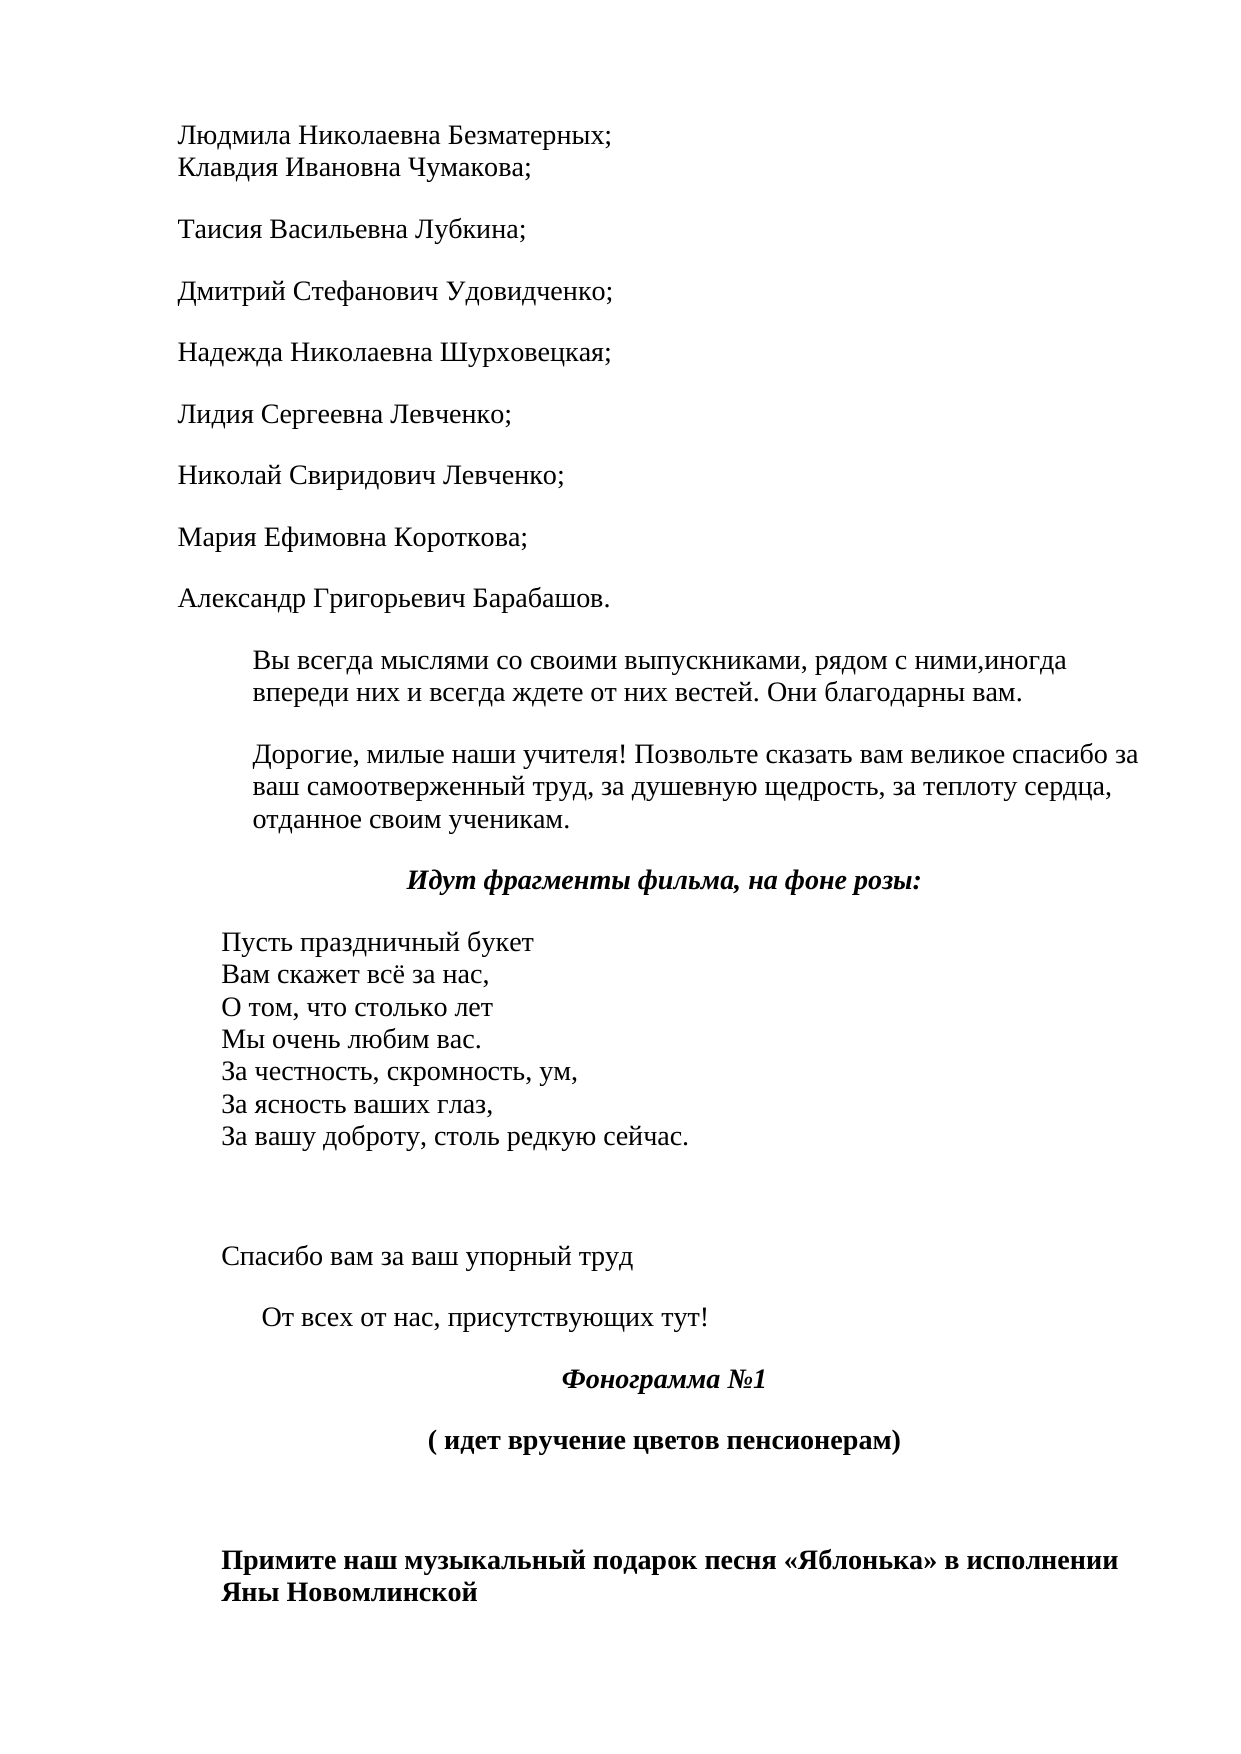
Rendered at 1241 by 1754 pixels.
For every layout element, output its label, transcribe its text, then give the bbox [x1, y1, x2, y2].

text Лидия Сергеевна Левченко; [177, 397, 1152, 429]
text Мария Ефимовна Короткова; [177, 520, 1152, 552]
text Пусть праздничный букет Вам скажет всё за нас, О том, что столько лет Мы очень любим вас. За честность, скромность, ум, За ясность ваших глаз, За вашу доброту, столь редкую сейчас. [221, 925, 1152, 1152]
text Таисия Васильевна Лубкина; [177, 212, 1152, 244]
text Спасибо вам за ваш упорный труд [221, 1239, 1152, 1271]
text Фонограмма №1 [177, 1362, 1152, 1394]
text Людмила Николаевна Безматерных; Клавдия Ивановна Чумакова; [177, 118, 1152, 183]
text От всех от нас, присутствующих тут! [177, 1300, 1152, 1333]
text Надежда Николаевна Шурховецкая; [177, 335, 1152, 368]
text Примите наш музыкальный подарок песня «Яблонька» в исполнении Яны Новомлинской [221, 1543, 1152, 1608]
text Идут фрагменты фильма, на фоне розы: [177, 863, 1152, 896]
text Дмитрий Стефанович Удовидченко; [177, 274, 1152, 306]
text Александр Григорьевич Барабашов. [177, 581, 1152, 614]
text Дорогие, милые наши учителя! Позвольте сказать вам великое спасибо за ваш самоотверженный труд, за душевную щедрость, за теплоту сердца, отданное своим ученикам. [252, 737, 1152, 834]
text Николай Свиридович Левченко; [177, 458, 1152, 491]
text ( идет вручение цветов пенсионерам) [177, 1423, 1152, 1456]
text Вы всегда мыслями со своими выпускниками, рядом с ними,иногда впереди них и всегда ждете от них вестей. Они благодарны вам. [252, 643, 1152, 708]
